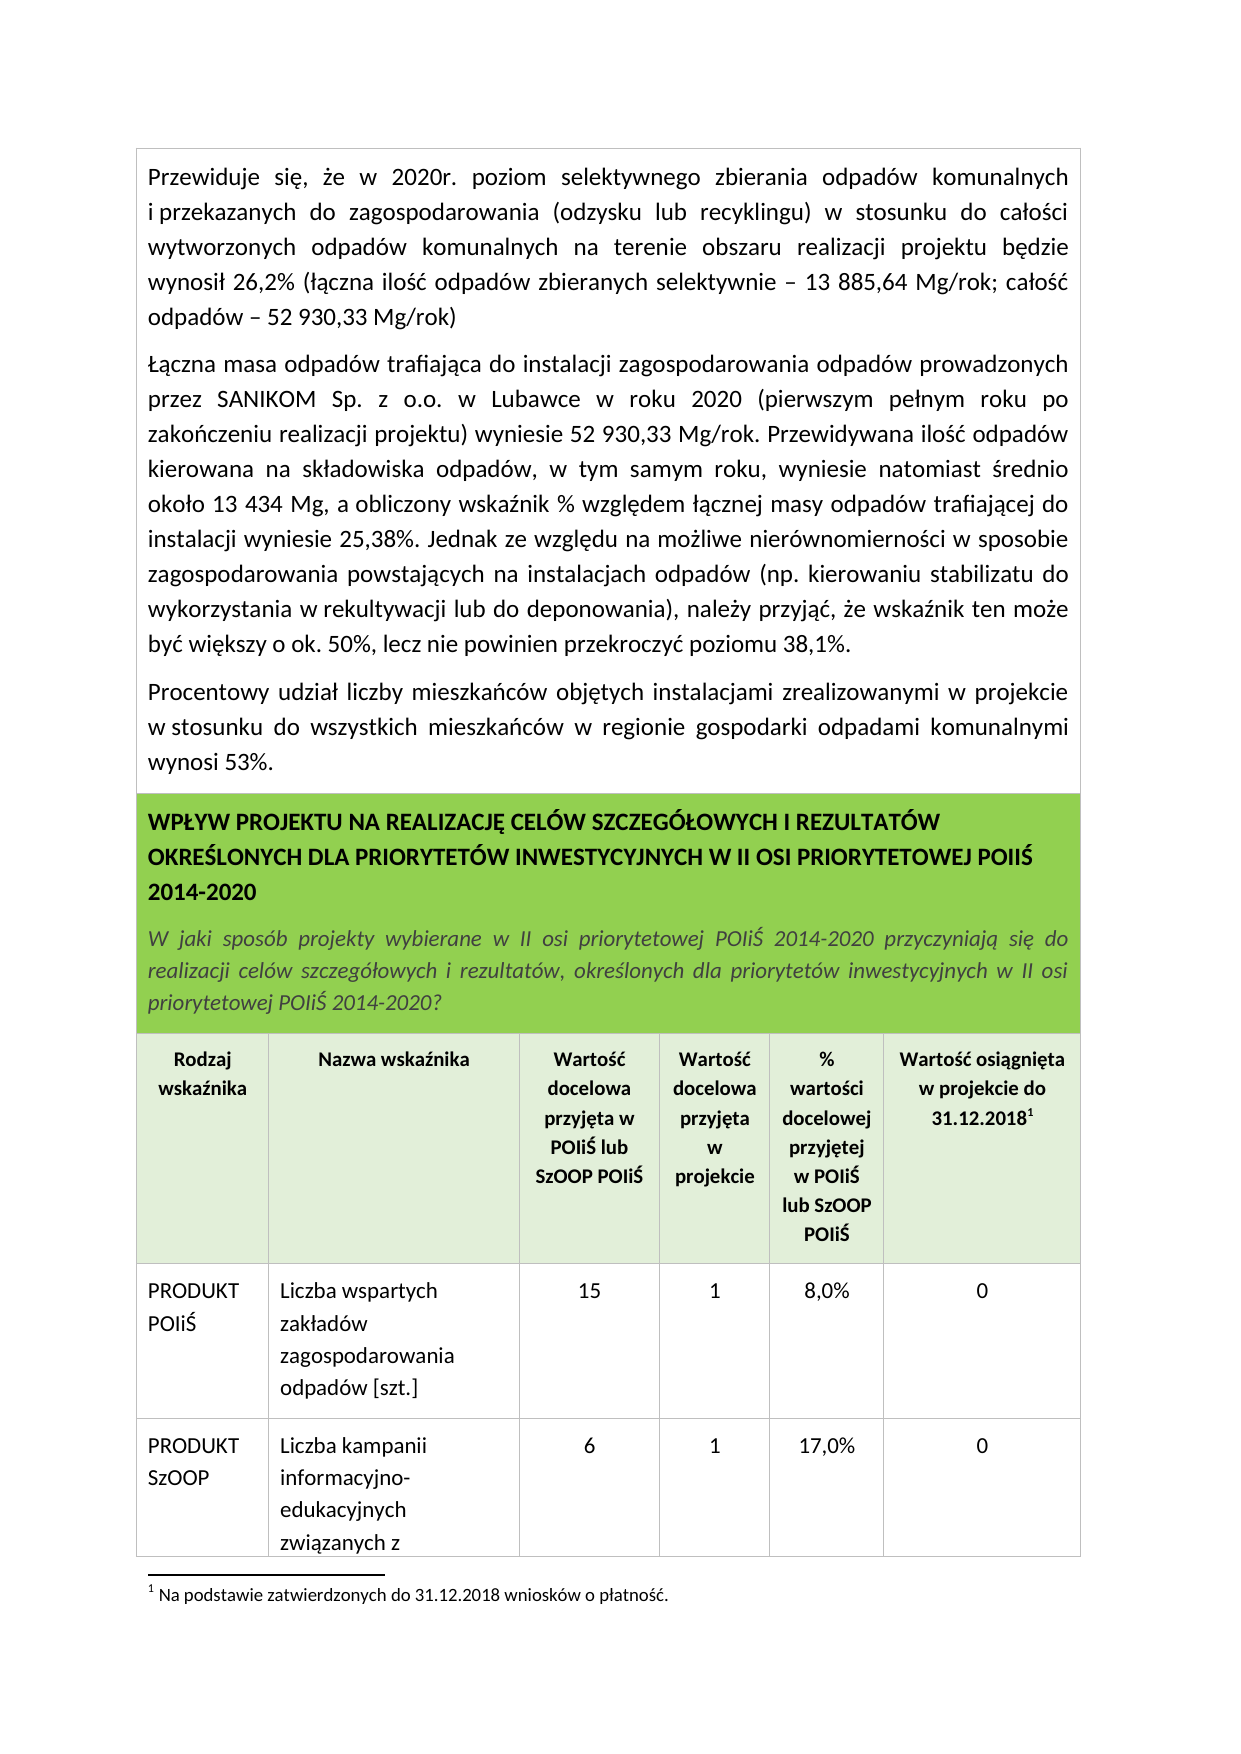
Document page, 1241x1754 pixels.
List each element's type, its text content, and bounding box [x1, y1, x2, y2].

table_cell 17,0% [770, 1419, 883, 1556]
table_cell PRODUKT POIiŚ [137, 1264, 268, 1418]
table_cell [137, 149, 1080, 793]
table_cell Liczba wspartych zakładów zagospodarowania odpadów [szt.] [269, 1264, 519, 1418]
table_cell 6 [520, 1419, 659, 1556]
table_cell 15 [520, 1264, 659, 1418]
table_cell Rodzaj wskaźnika [137, 1034, 268, 1263]
table_cell 8,0% [770, 1264, 883, 1418]
table_cell Nazwa wskaźnika [269, 1034, 519, 1263]
table_cell % wartości docelowej przyjętej w POIiŚ lub SzOOP POIiŚ [770, 1034, 883, 1263]
table_cell 0 [884, 1419, 1080, 1556]
table_cell 0 [884, 1264, 1080, 1418]
table_cell 1 [660, 1419, 769, 1556]
table_cell PRODUKT SzOOP [137, 1419, 268, 1556]
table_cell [269, 1419, 519, 1556]
table_cell Wartość docelowa przyjęta w projekcie [660, 1034, 769, 1263]
table_cell Wartość docelowa przyjęta w POIiŚ lub SzOOP POIiŚ [520, 1034, 659, 1263]
table_cell Wartość osiągnięta w projekcie do 31.12.2018 [884, 1034, 1080, 1263]
table_cell WPŁYW PROJEKTU NA REALIZACJĘ CELÓW SZCZEGÓŁOWYCH I REZULTATÓW OKREŚLONYCH DLA PRIORYTETÓW INWESTYCYJNYCH W II OSI PRIORYTETOWEJ POIIŚ 2014-2020 W jaki sposób projekty wybierane w II osi priorytetowej POIiŚ 2014-2020 przyczyniają się do realizacji celów szczegółowych i rezultatów, określonych dla priorytetów inwestycyjnych w II osi priorytetowej POIiŚ 2014-2020? [137, 794, 1080, 1033]
table_cell 1 [660, 1264, 769, 1418]
